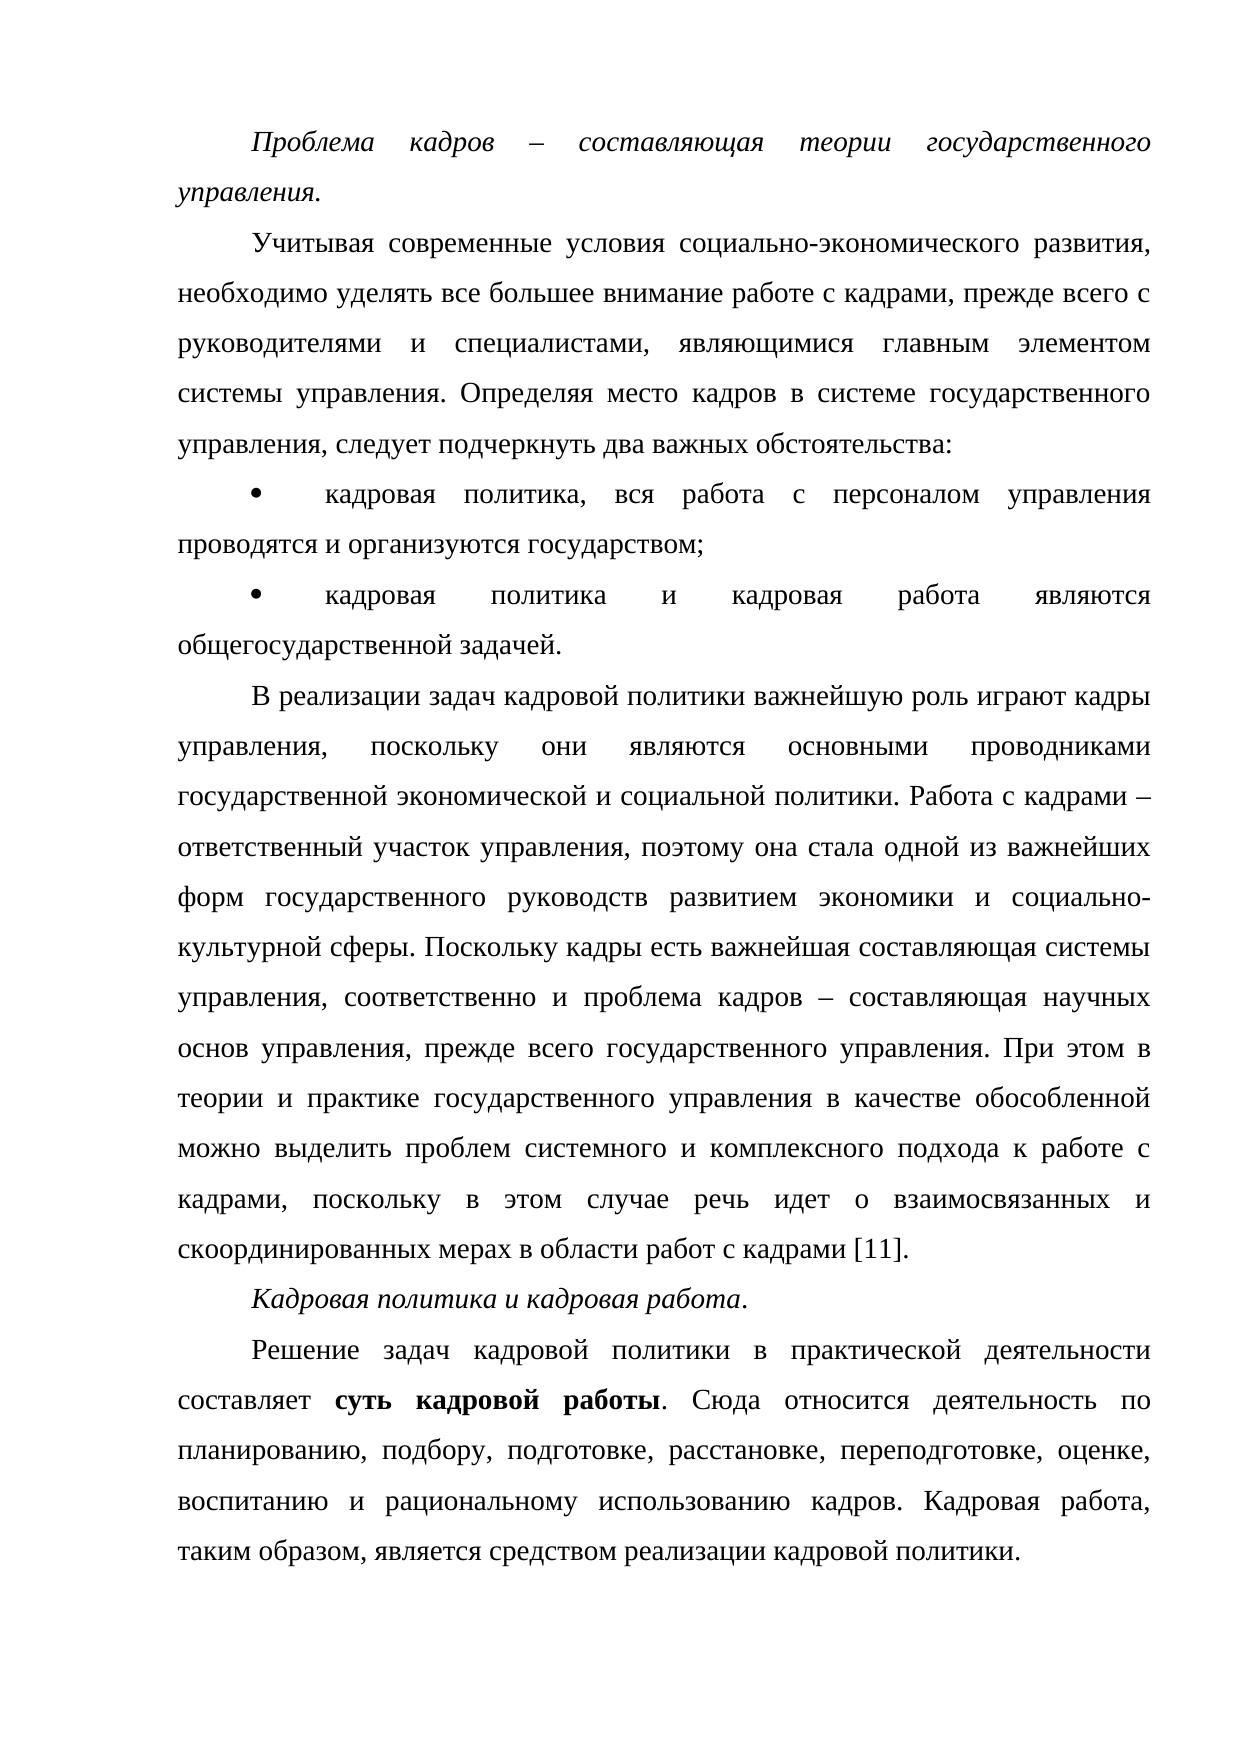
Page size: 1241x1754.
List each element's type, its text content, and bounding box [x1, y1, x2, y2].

list кадровая политика, вся работа с персоналом управления проводятся и организуются государством; [177, 476, 1152, 560]
text Учитывая современные условия социально-экономического развития, необходимо уделять все большее внимание работе с кадрами, прежде всего с руководителями и специалистами, являющимися главным элементом системы управления. Определяя место кадров в системе государственного управления, следует подчеркнуть два важных обстоятельства: [177, 225, 1152, 459]
text В реализации задач кадровой политики важнейшую роль играют кадры управления, поскольку они являются основными проводниками государственной экономической и социальной политики. Работа с кадрами – ответственный участок управления, поэтому она стала одной из важнейших форм государственного руководств развитием экономики и социально-культурной сферы. Поскольку кадры есть важнейшая составляющая системы управления, соответственно и проблема кадров – составляющая научных основ управления, прежде всего государственного управления. При этом в теории и практике государственного управления в качестве обособленной можно выделить проблем системного и комплексного подхода к работе с кадрами, поскольку в этом случае речь идет о взаимосвязанных и скоординированных мерах в области работ с кадрами [11]. [177, 678, 1152, 1265]
text Решение задач кадровой политики в практической деятельности составляет суть кадровой работы. Сюда относится деятельность по планированию, подбору, подготовке, расстановке, переподготовке, оценке, воспитанию и рациональному использованию кадров. Кадровая работа, таким образом, является средством реализации кадровой политики. [177, 1332, 1152, 1567]
list кадровая политика и кадровая работа являются общегосударственной задачей. [177, 577, 1152, 661]
text Проблема кадров – составляющая теории государственного управления. [177, 124, 1152, 208]
text Кадровая политика и кадровая работа. [177, 1281, 1152, 1315]
